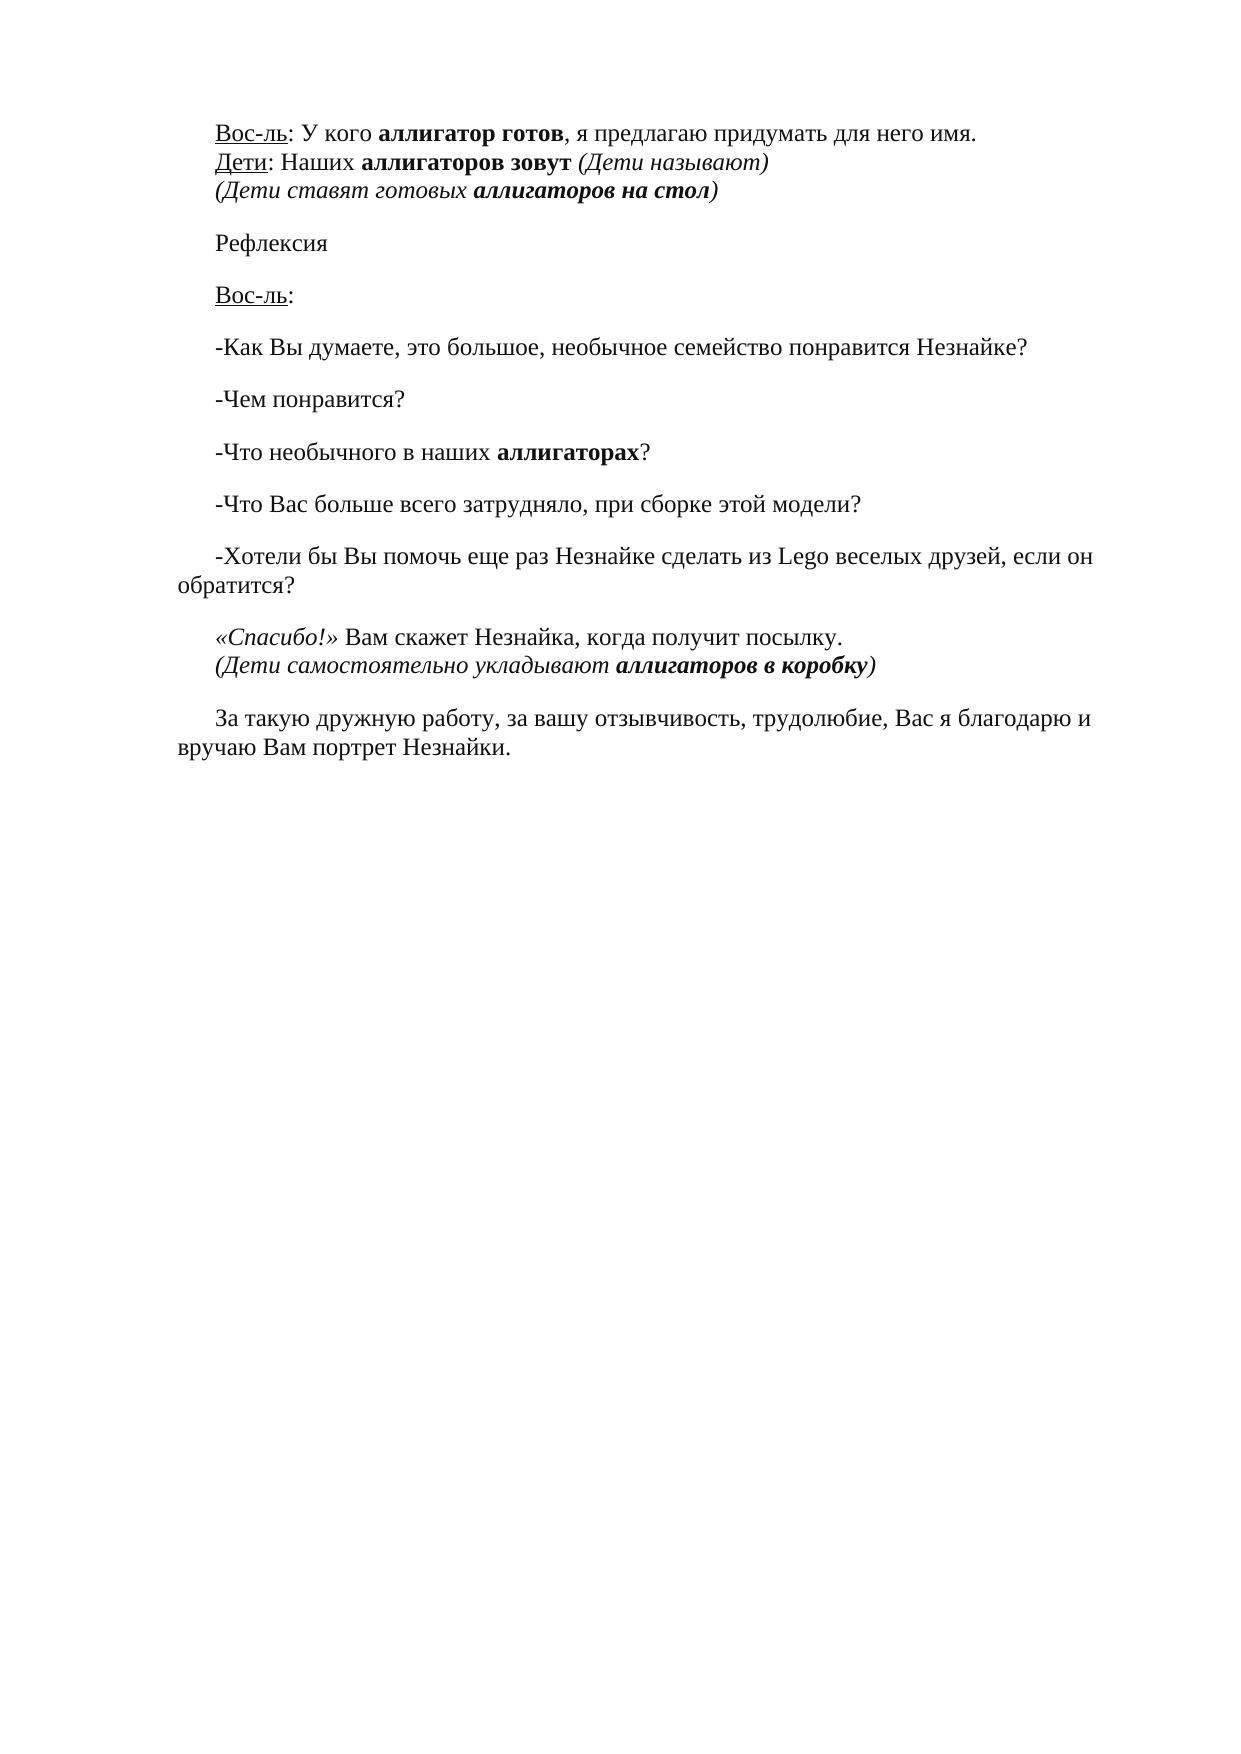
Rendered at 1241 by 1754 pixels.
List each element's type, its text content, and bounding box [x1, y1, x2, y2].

text Вос-ль: [177, 280, 1152, 309]
text «Спасибо!» Вам скажет Незнайка, когда получит посылку. [177, 622, 1152, 651]
text За такую дружную работу, за вашу отзывчивость, трудолюбие, Вас я благодарю и вручаю Вам портрет Незнайки. [177, 703, 1152, 760]
text -Что Вас больше всего затрудняло, при сборке этой модели? [177, 489, 1152, 517]
text (Дети самостоятельно укладывают аллигаторов в коробку) [177, 651, 1152, 679]
text -Чем понравится? [177, 384, 1152, 413]
text -Хотели бы Вы помочь еще раз Незнайке сделать из Lego веселых друзей, если он обратится? [177, 541, 1152, 598]
text Дети: Наших аллигаторов зовут (Дети называют) [177, 147, 1152, 176]
text (Дети ставят готовых аллигаторов на стол) [177, 176, 1152, 204]
text -Что необычного в наших аллигаторах? [177, 437, 1152, 465]
text Рефлексия [177, 228, 1152, 257]
text -Как Вы думаете, это большое, необычное семейство понравится Незнайке? [177, 332, 1152, 361]
text Вос-ль: У кого аллигатор готов, я предлагаю придумать для него имя. [177, 118, 1152, 147]
